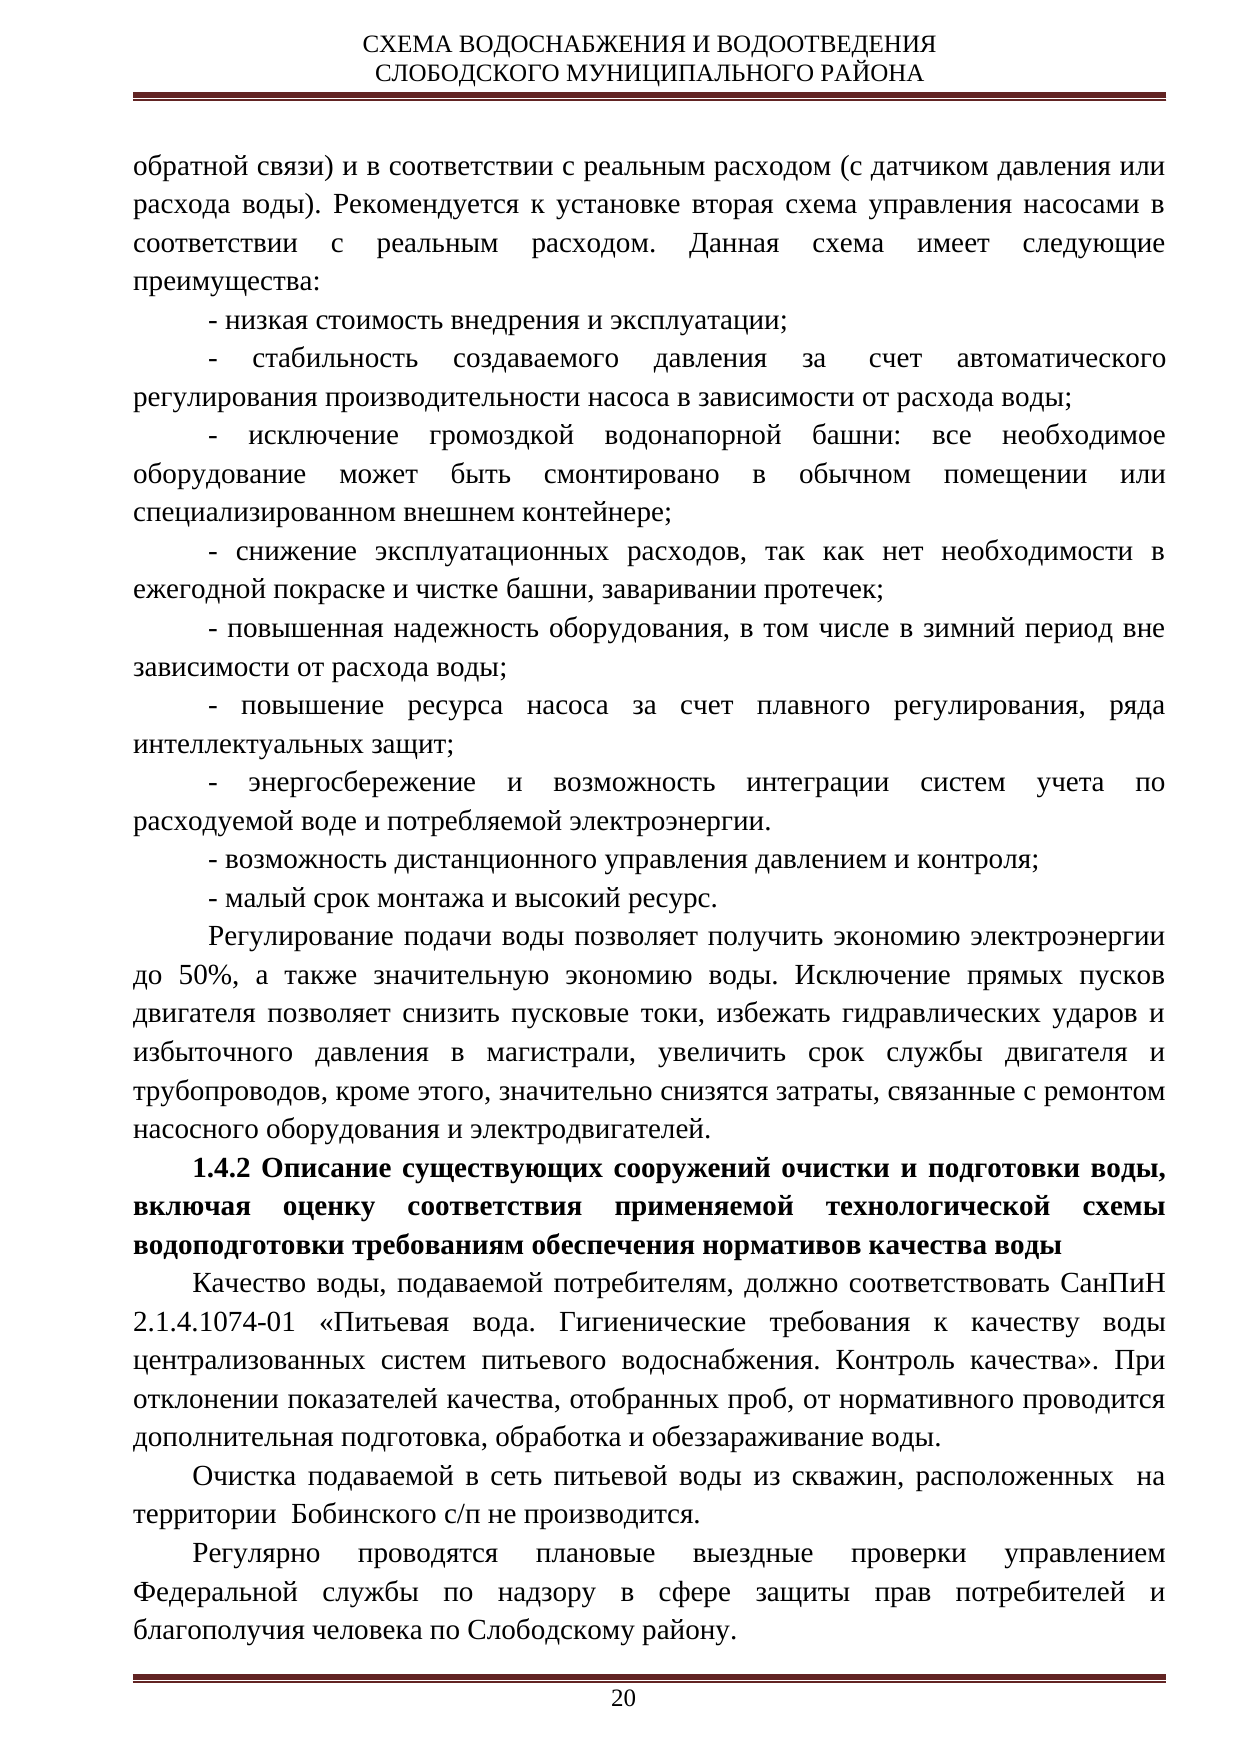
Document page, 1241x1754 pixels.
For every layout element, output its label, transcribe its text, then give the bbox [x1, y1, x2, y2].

subtitle 1.4.2 Описание существующих сооружений очистки и подготовки воды, включая оценку соответствия применяемой технологической схемы водоподготовки требованиям обеспечения нормативов качества воды [133, 1150, 1166, 1260]
text - малый срок монтажа и высокий ресурс. [133, 880, 1166, 913]
text - снижение эксплуатационных расходов, так как нет необходимости в ежегодной покраске и чистке башни, заваривании протечек; [133, 533, 1166, 605]
text Качество воды, подаваемой потребителям, должно соответствовать СанПиН 2.1.4.1074-01 «Питьевая вода. Гигиенические требования к качеству воды централизованных систем питьевого водоснабжения. Контроль качества». При отклонении показателей качества, отобранных проб, от нормативного проводится дополнительная подготовка, обработка и обеззараживание воды. [133, 1265, 1166, 1453]
text Регулярно проводятся плановые выездные проверки управлением Федеральной службы по надзору в сфере защиты прав потребителей и благополучия человека по Слободскому району. [133, 1535, 1166, 1646]
text Регулирование подачи воды позволяет получить экономию электроэнергии до 50%, а также значительную экономию воды. Исключение прямых пусков двигателя позволяет снизить пусковые токи, избежать гидравлических ударов и избыточного давления в магистрали, увеличить срок службы двигателя и трубопроводов, кроме этого, значительно снизятся затраты, связанные с ремонтом насосного оборудования и электродвигателей. [133, 918, 1166, 1145]
text - энергосбережение и возможность интеграции систем учета по расходуемой воде и потребляемой электроэнергии. [133, 764, 1166, 836]
text - низкая стоимость внедрения и эксплуатации; [133, 302, 1166, 335]
text - повышенная надежность оборудования, в том числе в зимний период вне зависимости от расхода воды; [133, 610, 1166, 682]
text - возможность дистанционного управления давлением и контроля; [133, 841, 1166, 875]
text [133, 148, 1166, 297]
text - стабильность создаваемого давления за счет автоматического регулирования производительности насоса в зависимости от расхода воды; [133, 340, 1166, 412]
text Очистка подаваемой в сеть питьевой воды из скважин, расположенных на территории Бобинского с/п не производится. [133, 1458, 1166, 1530]
text - исключение громоздкой водонапорной башни: все необходимое оборудование может быть смонтировано в обычном помещении или специализированном внешнем контейнере; [133, 417, 1166, 528]
text - повышение ресурса насоса за счет плавного регулирования, ряда интеллектуальных защит; [133, 687, 1166, 759]
